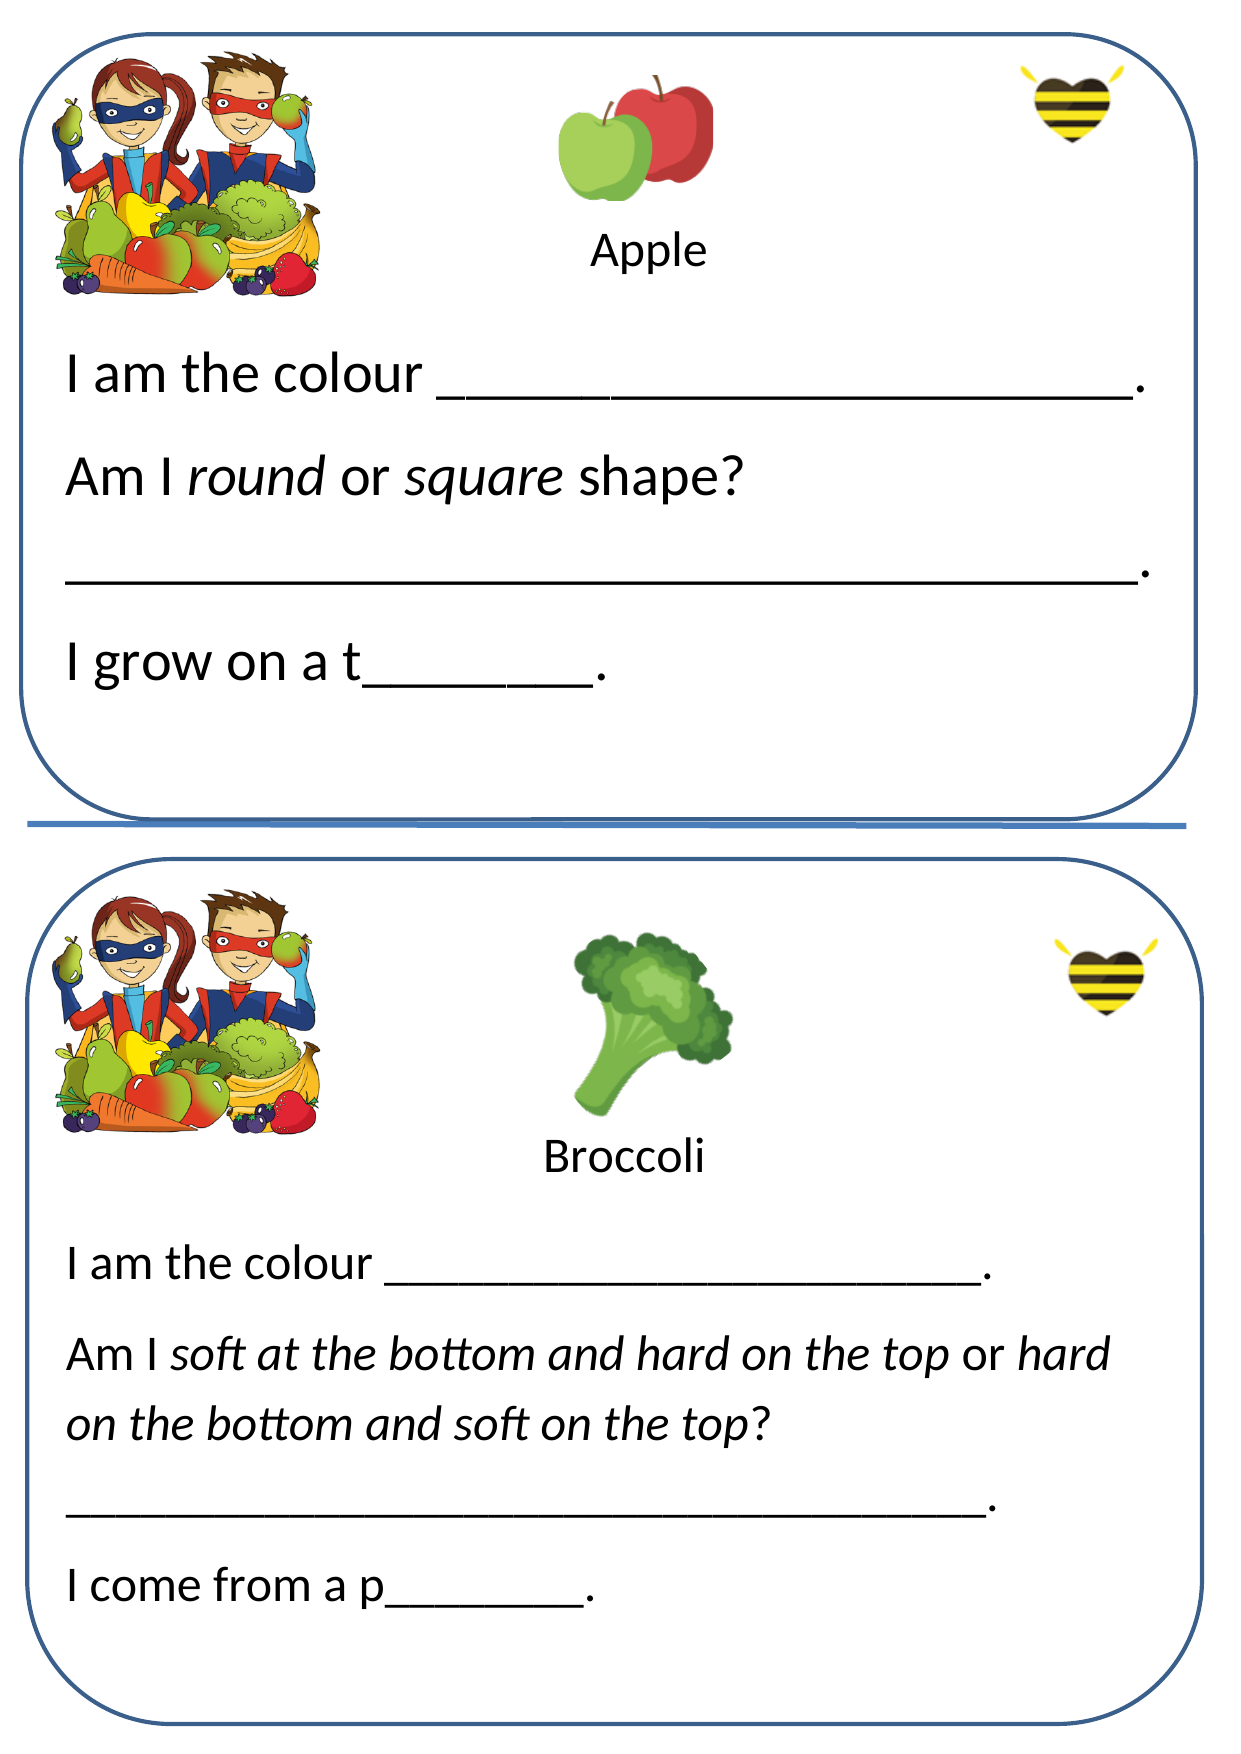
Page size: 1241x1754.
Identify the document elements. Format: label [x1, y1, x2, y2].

picture [40, 45, 342, 297]
picture [40, 883, 86, 936]
picture [1053, 930, 1160, 1019]
picture [1020, 57, 1127, 146]
picture [40, 883, 342, 1135]
picture [40, 45, 92, 91]
